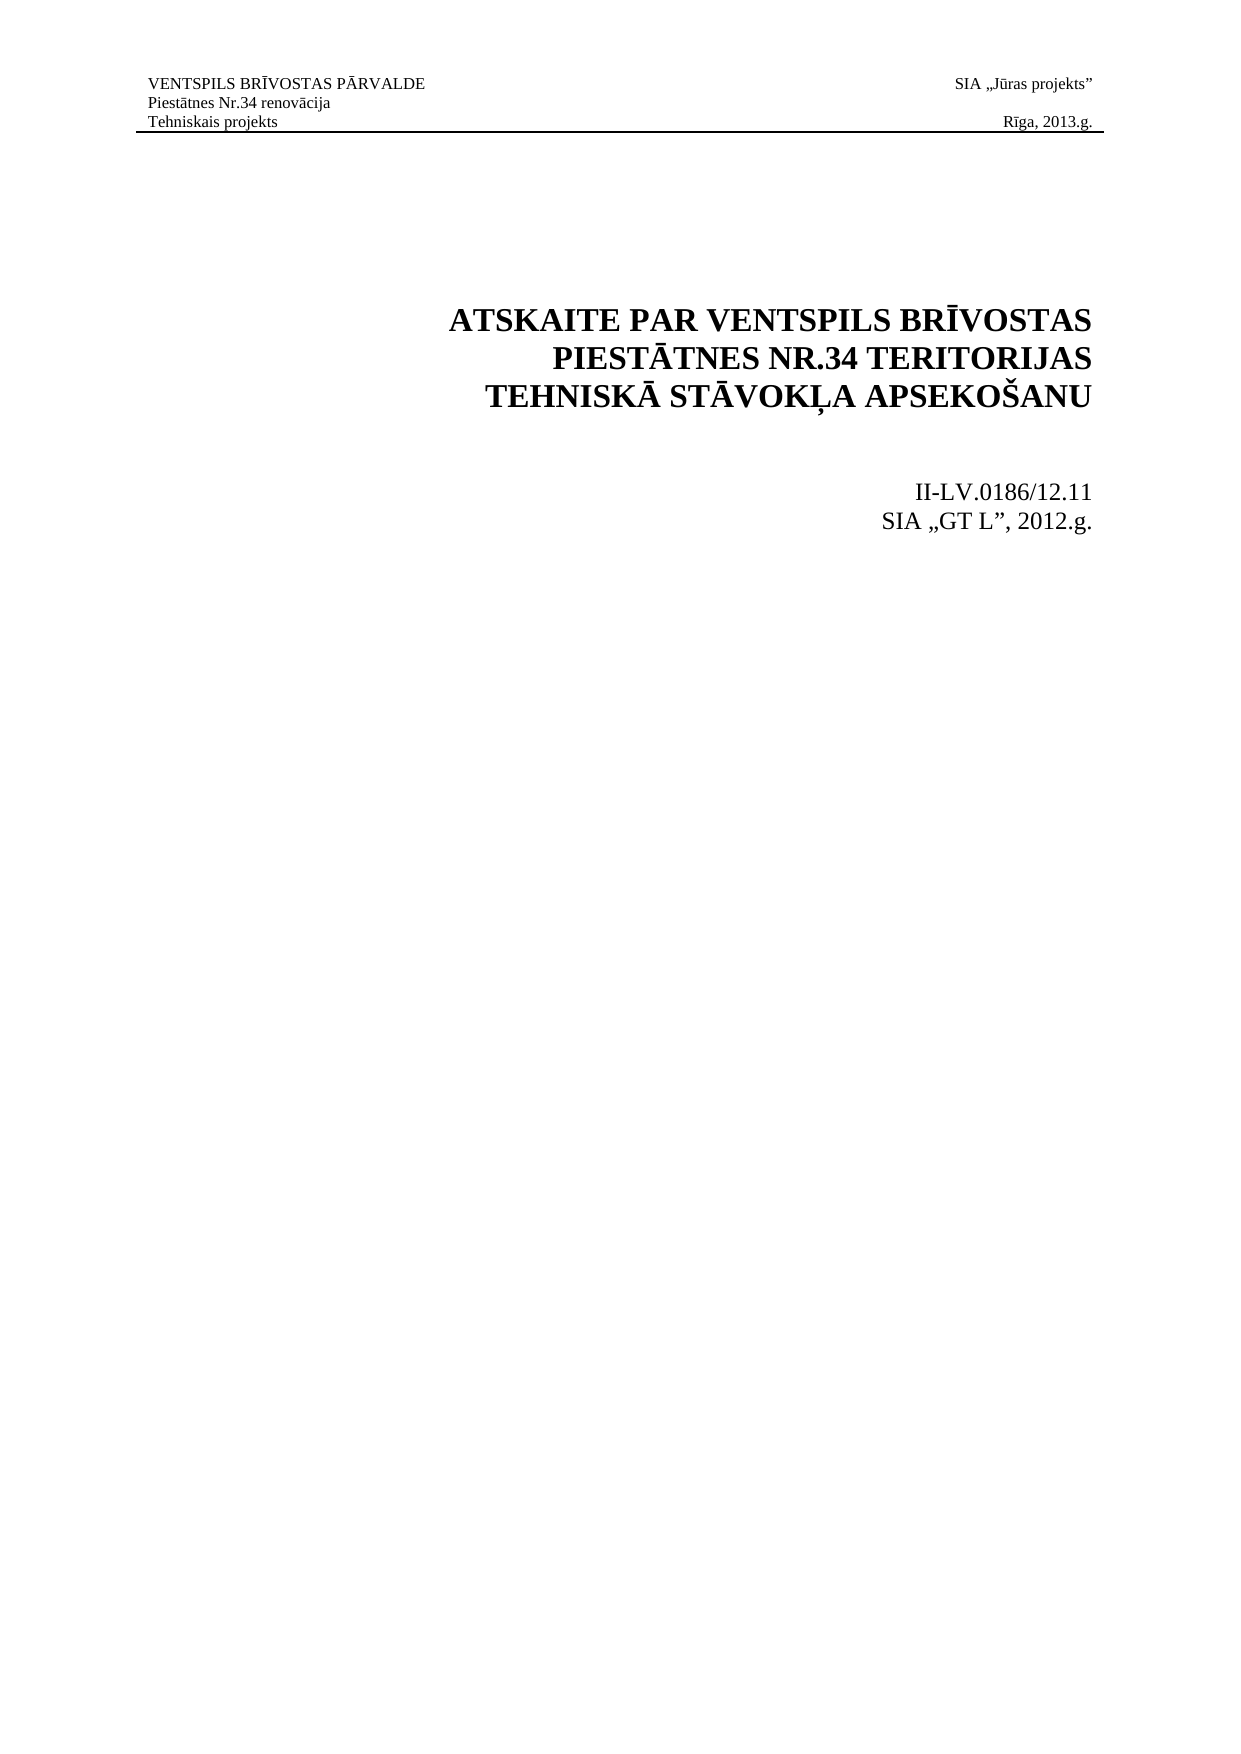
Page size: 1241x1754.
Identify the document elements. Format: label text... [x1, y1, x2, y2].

text Atskaite par Ventspils brīvostas [148, 300, 1092, 338]
text II-LV.0186/12.11 [148, 477, 1092, 506]
text piestātnes Nr.34 teritorijas [148, 338, 1092, 377]
text SIA „GT L”, 2012.g. [148, 506, 1092, 535]
text tehniskā stāvokļa apsekošanu [148, 377, 1092, 415]
